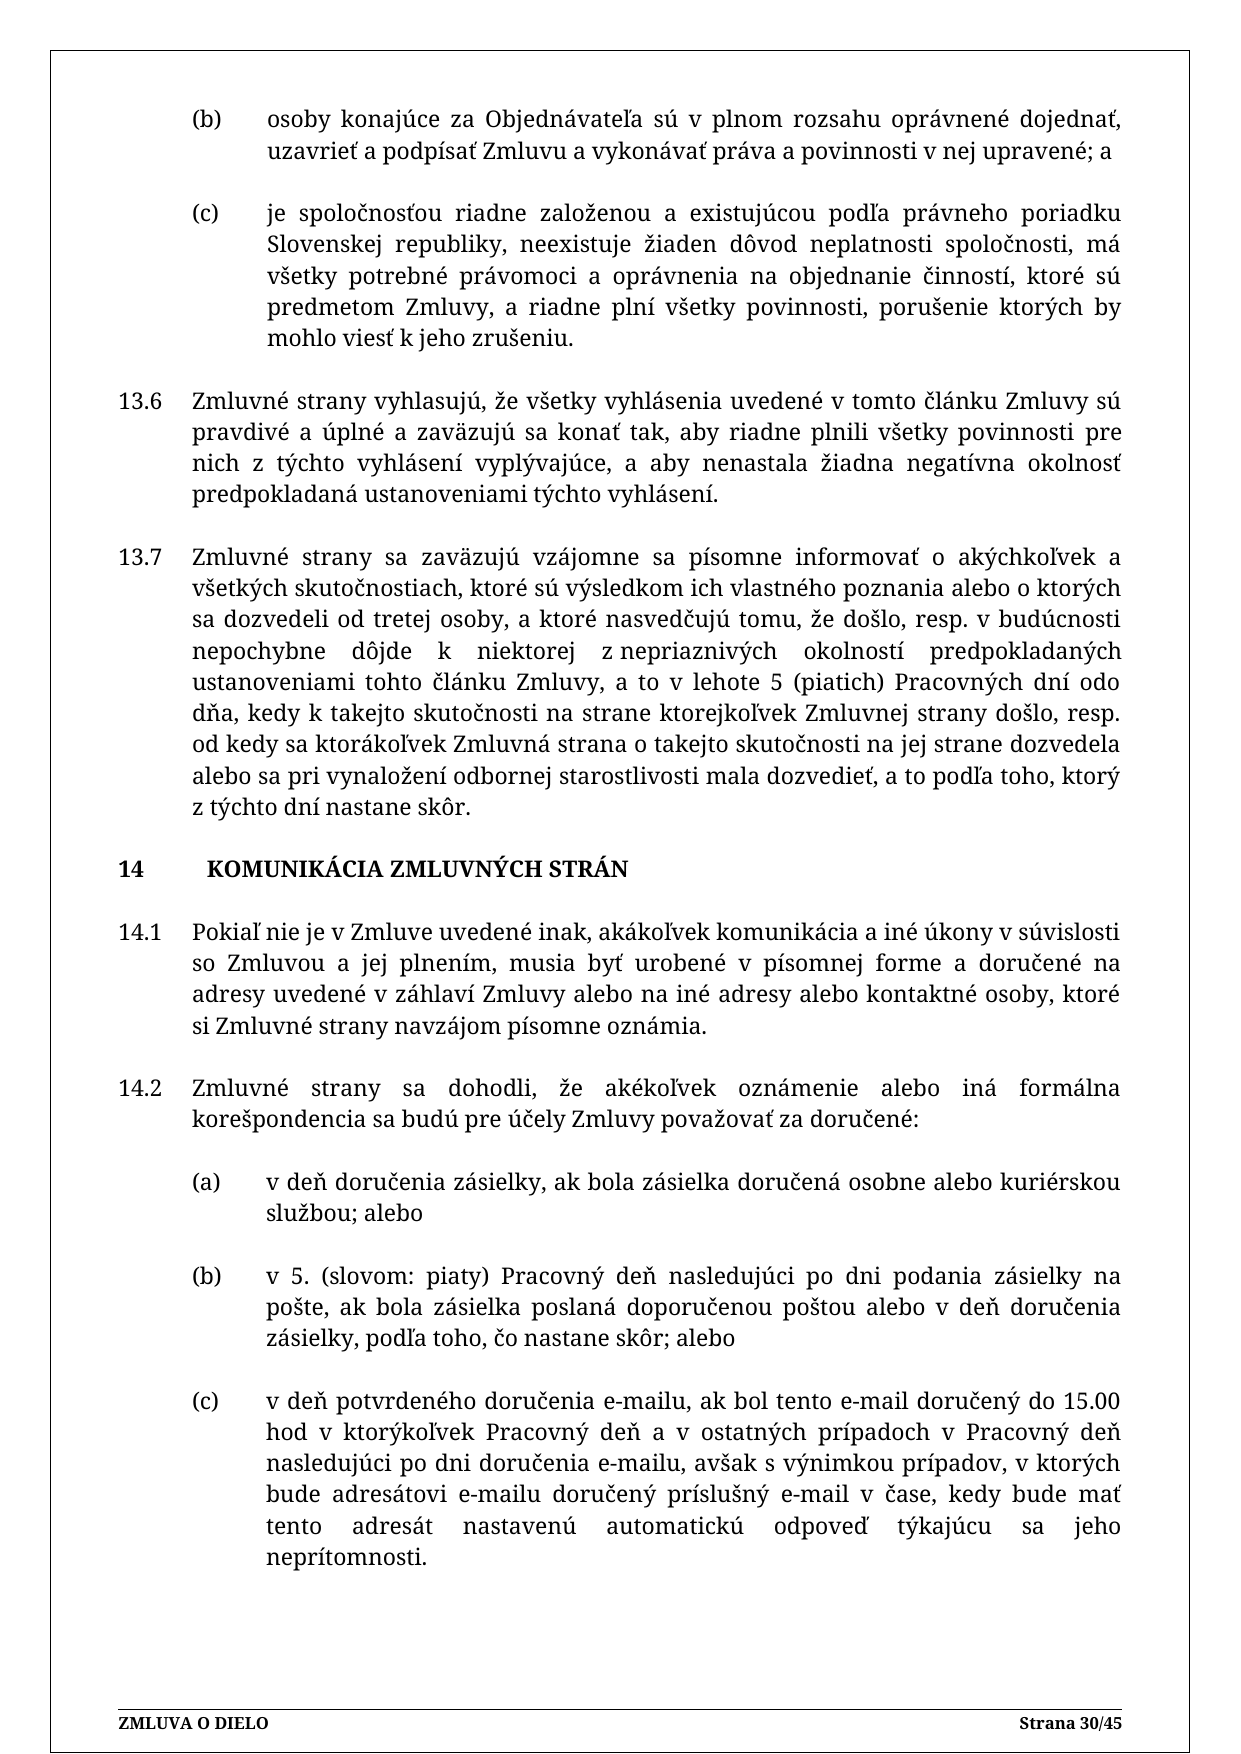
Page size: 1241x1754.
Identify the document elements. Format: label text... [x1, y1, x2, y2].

list v deň doručenia zásielky, ak bola zásielka doručená osobne alebo kuriérskou službou; alebo [192, 1166, 1122, 1228]
list v deň potvrdeného doručenia e-mailu, ak bol tento e-mail doručený do 15.00 hod v ktorýkoľvek Pracovný deň a v ostatných prípadoch v Pracovný deň nasledujúci po dni doručenia e-mailu, avšak s výnimkou prípadov, v ktorých bude adresátovi e-mailu doručený príslušný e-mail v čase, kedy bude mať tento adresát nastavenú automatickú odpoveď týkajúcu sa jeho neprítomnosti. [192, 1385, 1122, 1572]
list je spoločnosťou riadne založenou a existujúcou podľa právneho poriadku Slovenskej republiky, neexistuje žiaden dôvod neplatnosti spoločnosti, má všetky potrebné právomoci a oprávnenia na objednanie činností, ktoré sú predmetom Zmluvy, a riadne plní všetky povinnosti, porušenie ktorých by mohlo viesť k jeho zrušeniu. [192, 197, 1122, 353]
list KOMUNIKÁCIA ZMLUVNÝCH STRÁN [103, 853, 1122, 885]
list Zmluvné strany vyhlasujú, že všetky vyhlásenia uvedené v tomto článku Zmluvy sú pravdivé a úplné a zaväzujú sa konať tak, aby riadne plnili všetky povinnosti pre nich z týchto vyhlásení vyplývajúce, a aby nenastala žiadna negatívna okolnosť predpokladaná ustanoveniami týchto vyhlásení. [118, 385, 1122, 510]
list v 5. (slovom: piaty) Pracovný deň nasledujúci po dni podania zásielky na pošte, ak bola zásielka poslaná doporučenou poštou alebo v deň doručenia zásielky, podľa toho, čo nastane skôr; alebo [192, 1260, 1122, 1353]
list Pokiaľ nie je v Zmluve uvedené inak, akákoľvek komunikácia a iné úkony v súvislosti so Zmluvou a jej plnením, musia byť urobené v písomnej forme a doručené na adresy uvedené v záhlaví Zmluvy alebo na iné adresy alebo kontaktné osoby, ktoré si Zmluvné strany navzájom písomne oznámia. [118, 916, 1122, 1041]
list Zmluvné strany sa dohodli, že akékoľvek oznámenie alebo iná formálna korešpondencia sa budú pre účely Zmluvy považovať za doručené: [118, 1072, 1122, 1135]
list Zmluvné strany sa zaväzujú vzájomne sa písomne informovať o akýchkoľvek a všetkých skutočnostiach, ktoré sú výsledkom ich vlastného poznania alebo o ktorých sa dozvedeli od tretej osoby, a ktoré nasvedčujú tomu, že došlo, resp. v budúcnosti nepochybne dôjde k niektorej z nepriaznivých okolností predpokladaných ustanoveniami tohto článku Zmluvy, a to v lehote 5 (piatich) Pracovných dní odo dňa, kedy k takejto skutočnosti na strane ktorejkoľvek Zmluvnej strany došlo, resp. od kedy sa ktorákoľvek Zmluvná strana o takejto skutočnosti na jej strane dozvedela alebo sa pri vynaložení odbornej starostlivosti mala dozvedieť, a to podľa toho, ktorý z týchto dní nastane skôr. [118, 541, 1122, 822]
list osoby konajúce za Objednávateľa sú v plnom rozsahu oprávnené dojednať, uzavrieť a podpísať Zmluvu a vykonávať práva a povinnosti v nej upravené; a [192, 103, 1122, 166]
